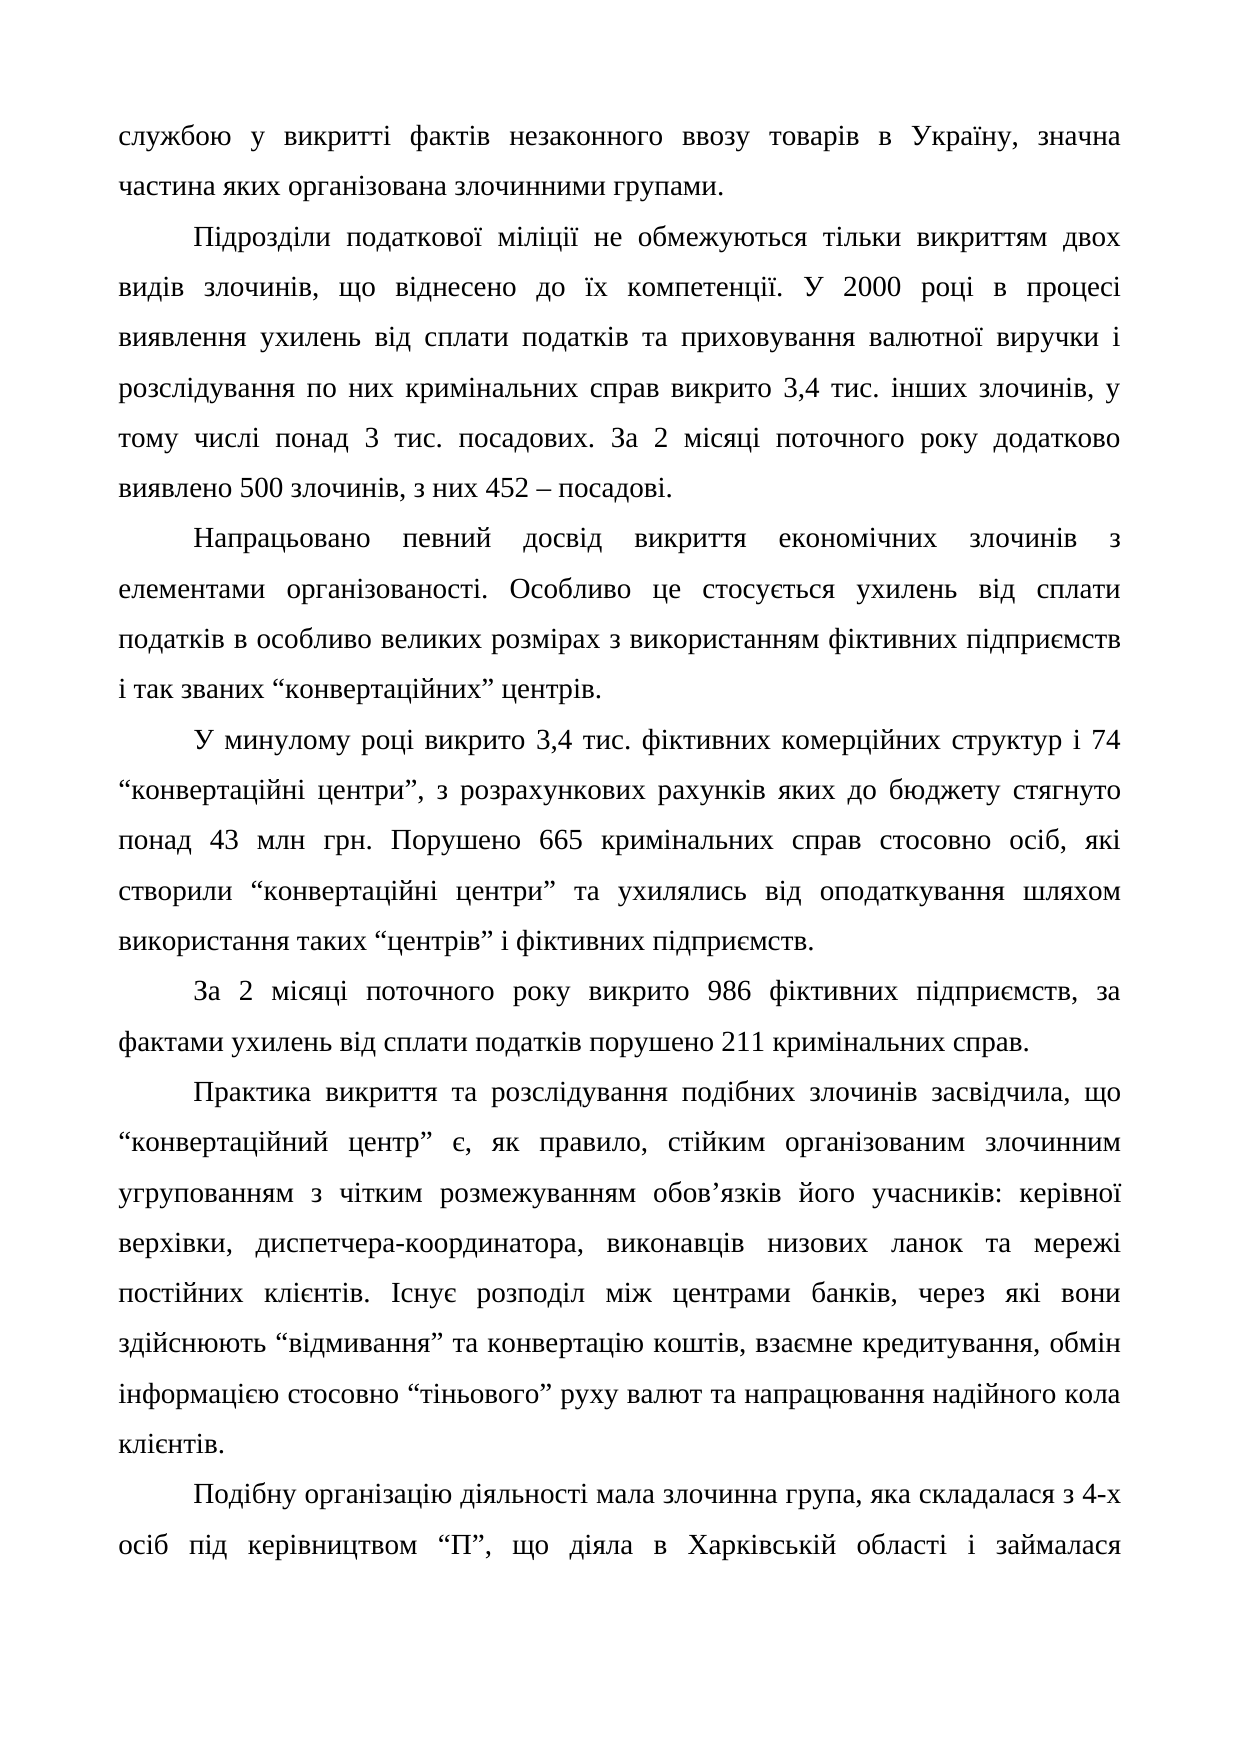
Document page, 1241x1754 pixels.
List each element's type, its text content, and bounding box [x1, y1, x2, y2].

text Практика викриття та розслідування подібних злочинів засвідчила, що “конвертаційний центр” є, як правило, стійким організованим злочинним угрупованням з чітким розмежуванням обов’язків його учасників: керівної верхівки, диспетчера-координатора, виконавців низових ланок та мережі постійних клієнтів. Існує розподіл між центрами банків, через які вони здійснюють “відмивання” та конвертацію коштів, взаємне кредитування, обмін інформацією стосовно “тіньового” руху валют та напрацювання надійного кола клієнтів. [118, 1074, 1122, 1460]
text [118, 118, 1122, 202]
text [118, 1477, 1122, 1560]
text За 2 місяці поточного року викрито 986 фіктивних підприємств, за фактами ухилень від сплати податків порушено 211 кримінальних справ. [118, 973, 1122, 1057]
text У минулому році викрито 3,4 тис. фіктивних комерційних структур і 74 “конвертаційні центри”, з розрахункових рахунків яких до бюджету стягнуто понад 43 млн грн. Порушено 665 кримінальних справ стосовно осіб, які створили “конвертаційні центри” та ухилялись від оподаткування шляхом використання таких “центрів” і фіктивних підприємств. [118, 722, 1122, 957]
text Напрацьовано певний досвід викриття економічних злочинів з елементами організованості. Особливо це стосується ухилень від сплати податків в особливо великих розмірах з використанням фіктивних підприємств і так званих “конвертаційних” центрів. [118, 521, 1122, 705]
text Підрозділи податкової міліції не обмежуються тільки викриттям двох видів злочинів, що віднесено до їх компетенції. У 2000 році в процесі виявлення ухилень від сплати податків та приховування валютної виручки і розслідування по них кримінальних справ викрито 3,4 тис. інших злочинів, у тому числі понад 3 тис. посадових. За 2 місяці поточного року додатково виявлено 500 злочинів, з них 452 – посадові. [118, 219, 1122, 504]
